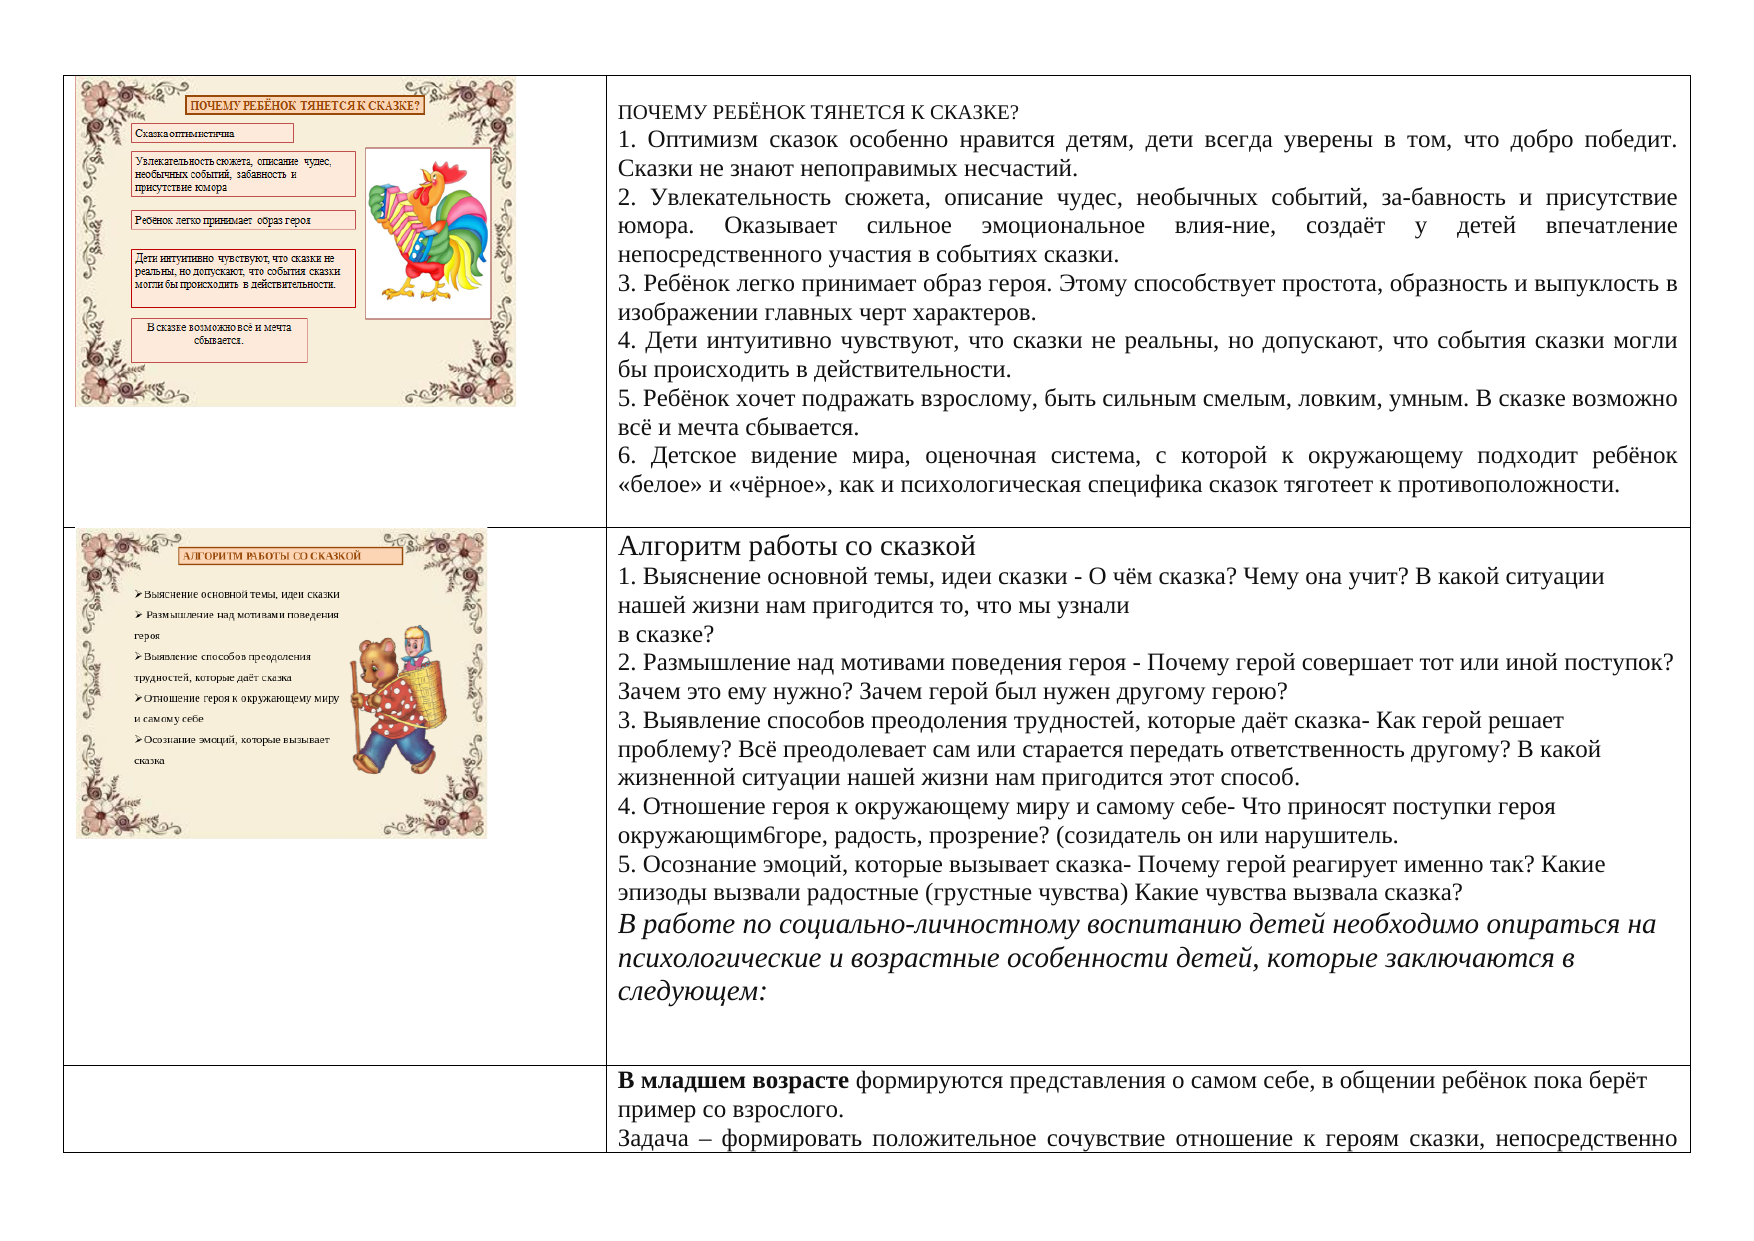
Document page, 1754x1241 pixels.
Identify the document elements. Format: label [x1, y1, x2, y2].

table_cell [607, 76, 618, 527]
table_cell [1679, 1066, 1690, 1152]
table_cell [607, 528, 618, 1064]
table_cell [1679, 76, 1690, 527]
picture [75, 76, 517, 407]
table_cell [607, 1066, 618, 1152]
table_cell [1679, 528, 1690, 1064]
table_cell [64, 76, 606, 527]
table_cell [64, 528, 606, 1064]
table_cell [64, 1066, 606, 1152]
